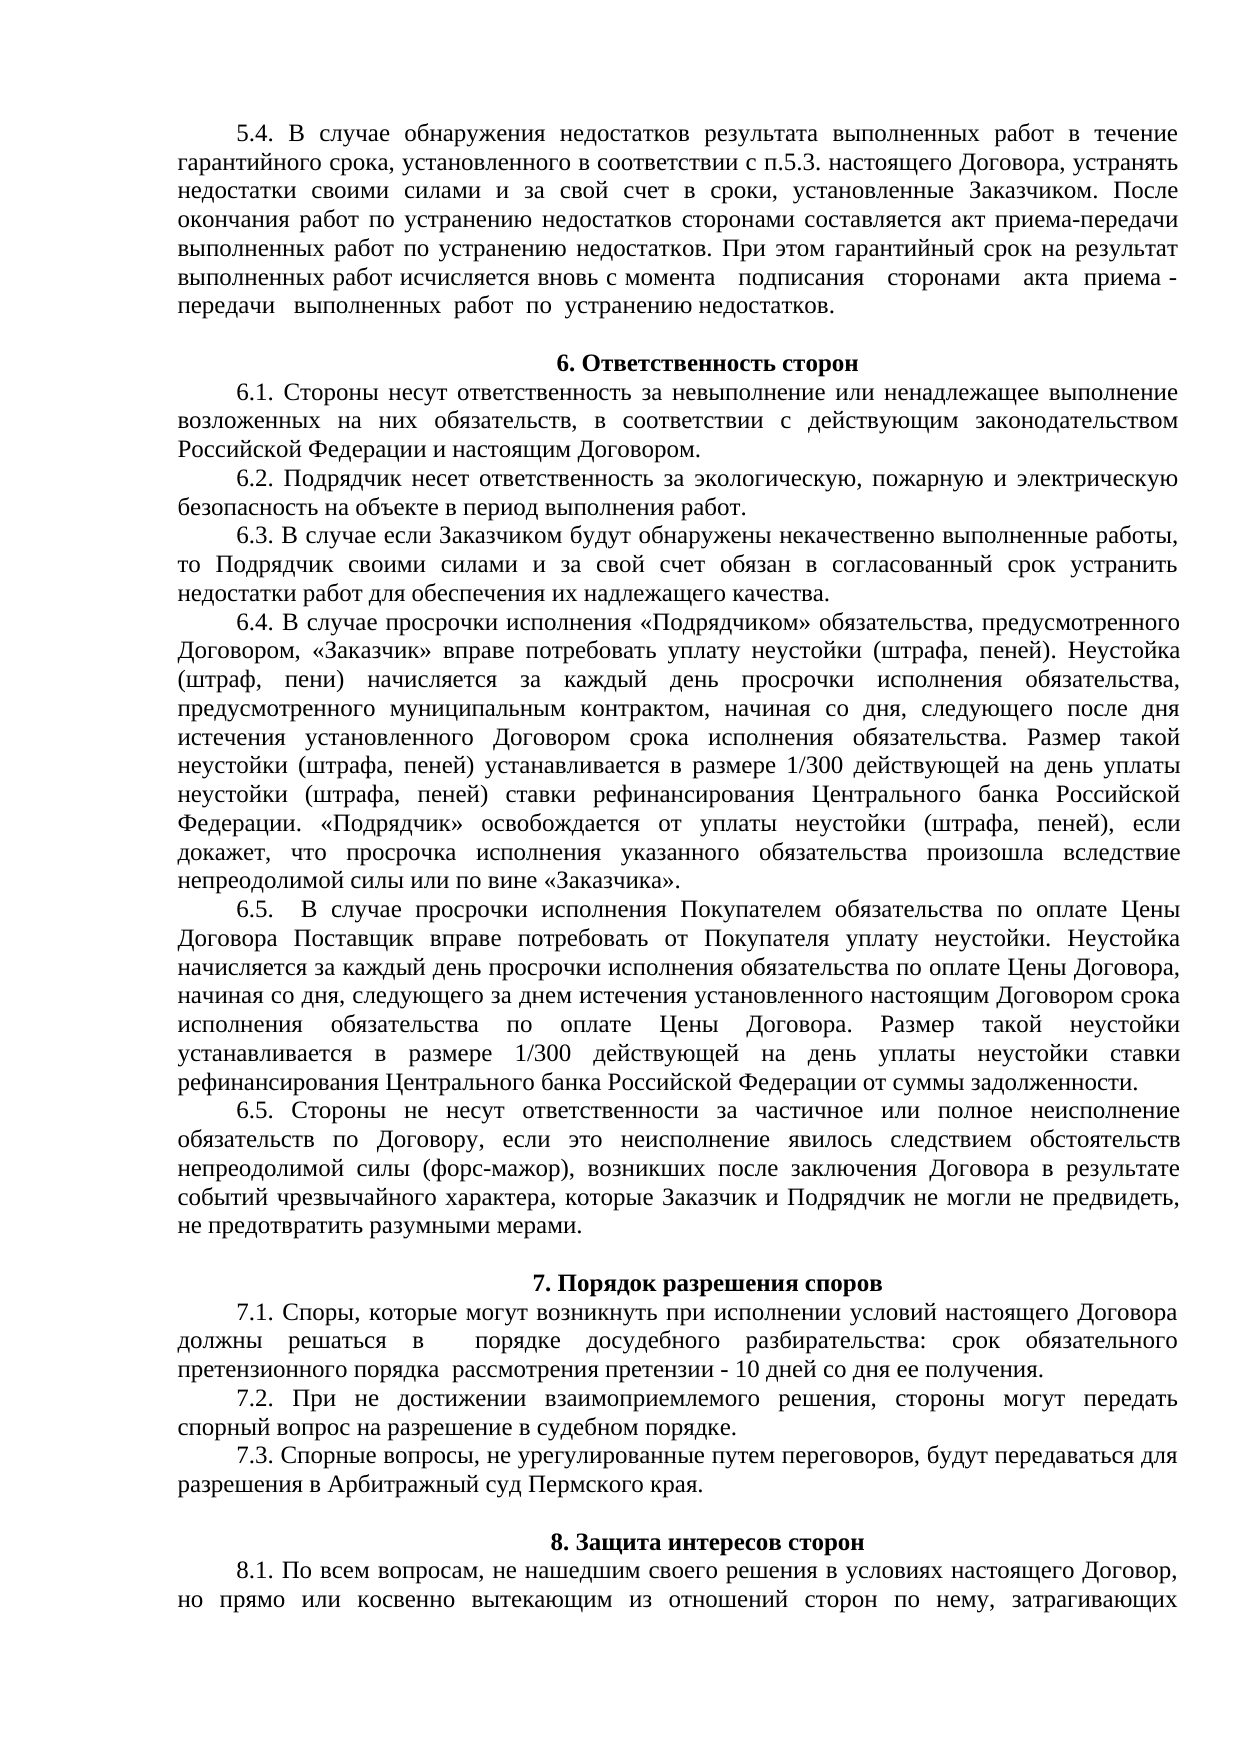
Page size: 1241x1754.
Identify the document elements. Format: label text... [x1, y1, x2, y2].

text 7.1. Споры, которые могут возникнуть при исполнении условий настоящего Договора должны решаться в порядке досудебного разбирательства: срок обязательного претензионного порядка рассмотрения претензии - 10 дней со дня ее получения. [177, 1297, 1179, 1383]
text 5.4. В случае обнаружения недостатков результата выполненных работ в течение гарантийного срока, установленного в соответствии с п.5.3. настоящего Договора, устранять недостатки своими силами и за свой счет в сроки, установленные Заказчиком. После окончания работ по устранению недостатков сторонами составляется акт приема-передачи выполненных работ по устранению недостатков. При этом гарантийный срок на результат выполненных работ исчисляется вновь с момента подписания сторонами акта приема - передачи выполненных работ по устранению недостатков. [177, 118, 1179, 319]
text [177, 1556, 1179, 1613]
text 6.2. Подрядчик несет ответственность за экологическую, пожарную и электрическую безопасность на объекте в период выполнения работ. [177, 463, 1179, 521]
text 7.2. При не достижении взаимоприемлемого решения, стороны могут передать спорный вопрос на разрешение в судебном порядке. [177, 1383, 1179, 1441]
text 6.3. В случае если Заказчиком будут обнаружены некачественно выполненные работы, то Подрядчик своими силами и за свой счет обязан в согласованный срок устранить недостатки работ для обеспечения их надлежащего качества. [177, 521, 1179, 607]
text 6. Ответственность сторон [177, 348, 1179, 377]
text 7. Порядок разрешения споров [177, 1268, 1179, 1297]
text 7.3. Спорные вопросы, не урегулированные путем переговоров, будут передаваться для разрешения в Арбитражный суд Пермского края. [177, 1441, 1179, 1498]
text 8. Защита интересов сторон [177, 1527, 1179, 1556]
text 6.1. Стороны несут ответственность за невыполнение или ненадлежащее выполнение возложенных на них обязательств, в соответствии с действующим законодательством Российской Федерации и настоящим Договором. [177, 377, 1179, 463]
text 6.5. Стороны не несут ответственности за частичное или полное неисполнение обязательств по Договору, если это неисполнение явилось следствием обстоятельств непреодолимой силы (форс-мажор), возникших после заключения Договора в результате событий чрезвычайного характера, которые Заказчик и Подрядчик не могли не предвидеть, не предотвратить разумными мерами. [177, 1096, 1181, 1239]
text 6.5. В случае просрочки исполнения Покупателем обязательства по оплате Цены Договора Поставщик вправе потребовать от Покупателя уплату неустойки. Неустойка начисляется за каждый день просрочки исполнения обязательства по оплате Цены Договора, начиная со дня, следующего за днем истечения установленного настоящим Договором срока исполнения обязательства по оплате Цены Договора. Размер такой неустойки устанавливается в размере 1/300 действующей на день уплаты неустойки ставки рефинансирования Центрального банка Российской Федерации от суммы задолженности. [177, 894, 1181, 1096]
text 6.4. В случае просрочки исполнения «Подрядчиком» обязательства, предусмотренного Договором, «Заказчик» вправе потребовать уплату неустойки (штрафа, пеней). Неустойка (штраф, пени) начисляется за каждый день просрочки исполнения обязательства, предусмотренного муниципальным контрактом, начиная со дня, следующего после дня истечения установленного Договором срока исполнения обязательства. Размер такой неустойки (штрафа, пеней) устанавливается в размере 1/300 действующей на день уплаты неустойки (штрафа, пеней) ставки рефинансирования Центрального банка Российской Федерации. «Подрядчик» освобождается от уплаты неустойки (штрафа, пеней), если докажет, что просрочка исполнения указанного обязательства произошла вследствие непреодолимой силы или по вине «Заказчика». [177, 607, 1181, 894]
